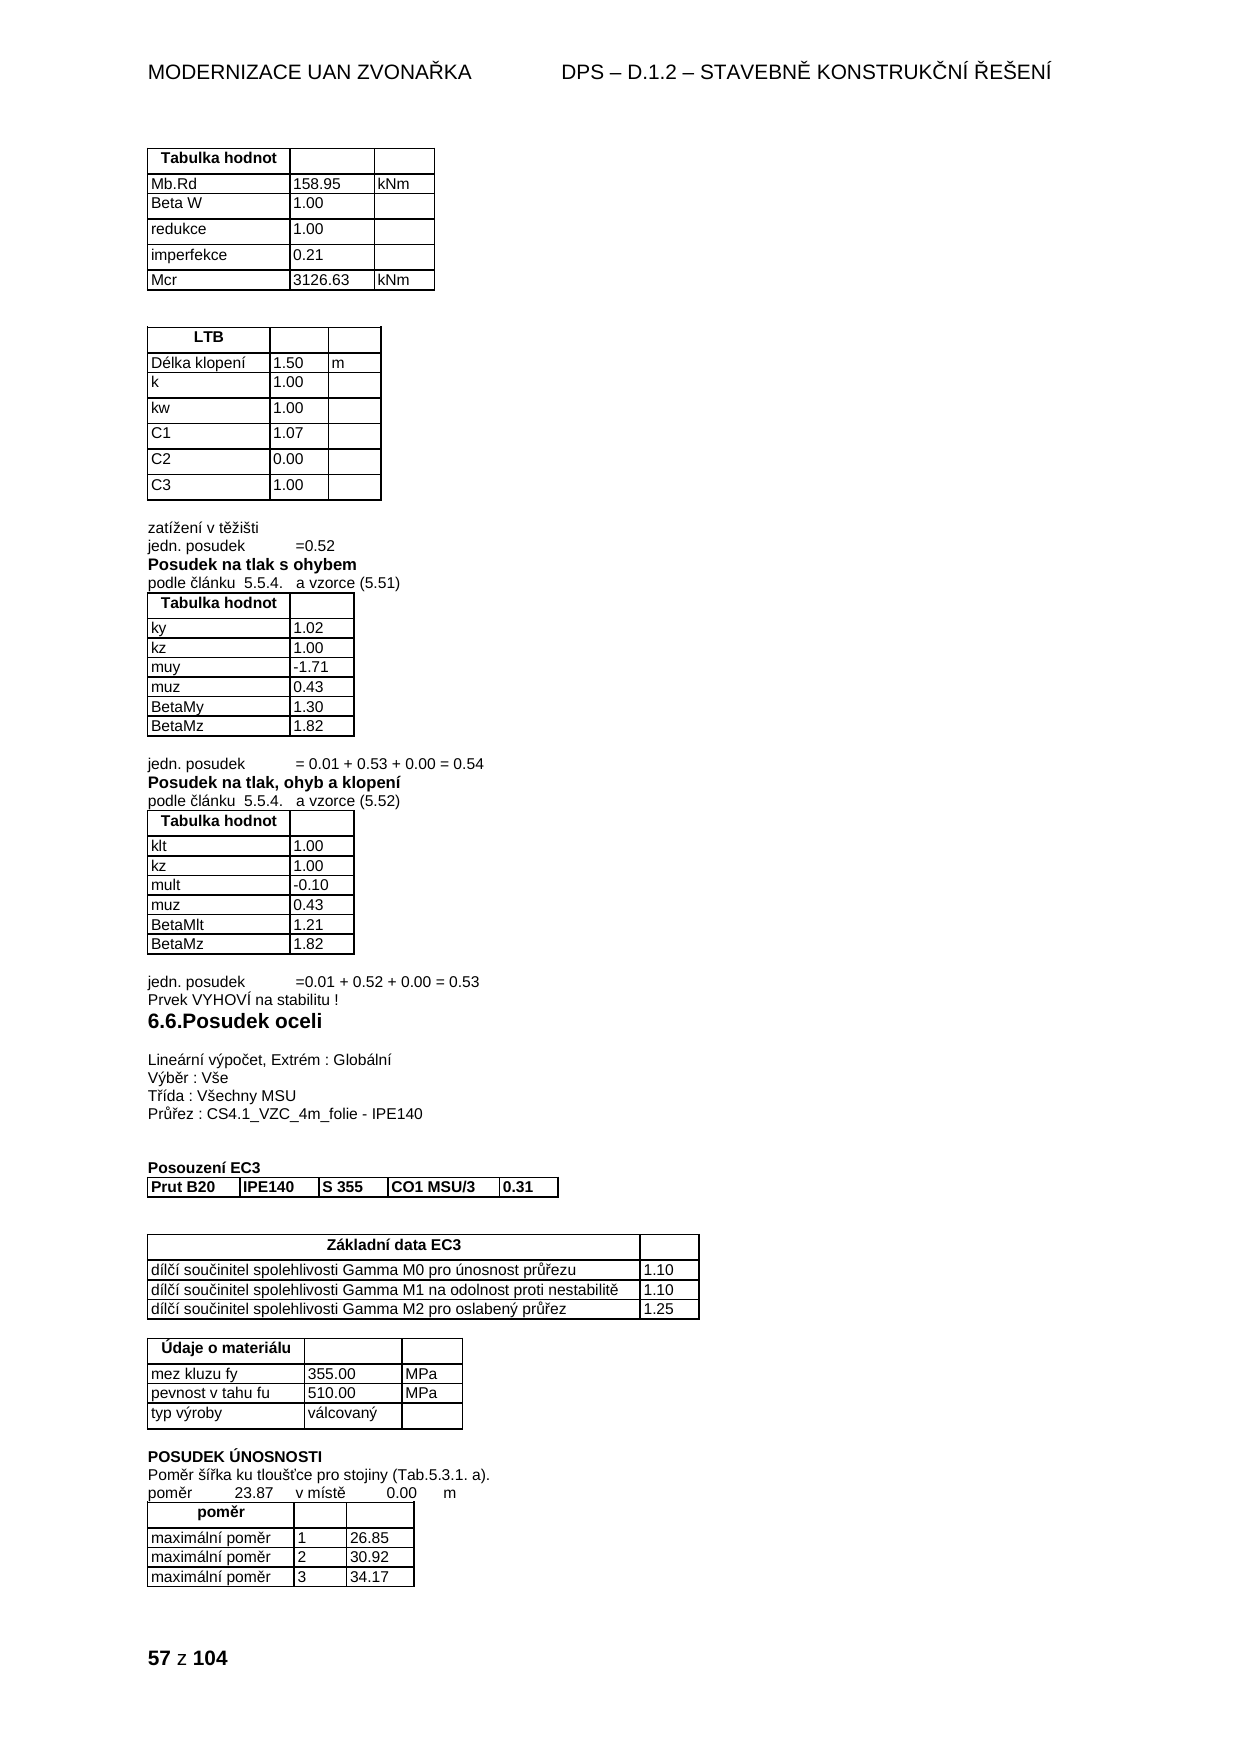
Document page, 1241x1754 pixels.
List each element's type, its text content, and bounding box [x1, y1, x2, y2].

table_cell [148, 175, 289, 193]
text Třída : Všechny MSU [148, 1086, 1093, 1104]
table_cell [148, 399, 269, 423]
text 6.6.Posudek oceli [148, 1008, 1093, 1032]
text Poměr šířka ku tloušťce pro stojiny (Tab.5.3.1. a). [148, 1465, 1093, 1483]
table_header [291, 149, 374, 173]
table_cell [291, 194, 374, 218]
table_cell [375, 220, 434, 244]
text poměr 23.87 v místě 0.00 m [148, 1483, 1093, 1501]
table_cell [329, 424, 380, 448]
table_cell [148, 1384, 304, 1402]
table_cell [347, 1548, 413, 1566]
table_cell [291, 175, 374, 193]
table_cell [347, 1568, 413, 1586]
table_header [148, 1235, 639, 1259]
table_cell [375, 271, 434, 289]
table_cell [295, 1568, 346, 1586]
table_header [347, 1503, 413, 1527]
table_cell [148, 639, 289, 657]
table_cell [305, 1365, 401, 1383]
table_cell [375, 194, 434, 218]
text podle článku 5.5.4. a vzorce (5.52) [148, 792, 1093, 810]
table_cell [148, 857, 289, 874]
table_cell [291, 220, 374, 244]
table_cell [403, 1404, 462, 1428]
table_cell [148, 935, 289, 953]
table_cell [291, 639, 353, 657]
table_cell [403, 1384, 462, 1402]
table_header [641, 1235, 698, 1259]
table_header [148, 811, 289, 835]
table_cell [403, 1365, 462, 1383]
text jedn. posudek =0.52 [148, 537, 1093, 555]
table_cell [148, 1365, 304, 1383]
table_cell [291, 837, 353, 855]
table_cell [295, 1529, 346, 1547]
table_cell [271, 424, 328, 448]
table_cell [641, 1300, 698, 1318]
text Posudek na tlak s ohybem [148, 555, 1093, 574]
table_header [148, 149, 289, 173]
text Výběr : Vše [148, 1068, 1093, 1086]
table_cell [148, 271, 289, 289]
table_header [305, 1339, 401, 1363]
text Posouzení EC3 [148, 1158, 1093, 1177]
text jedn. posudek =0.01 + 0.52 + 0.00 = 0.53 [148, 972, 1093, 990]
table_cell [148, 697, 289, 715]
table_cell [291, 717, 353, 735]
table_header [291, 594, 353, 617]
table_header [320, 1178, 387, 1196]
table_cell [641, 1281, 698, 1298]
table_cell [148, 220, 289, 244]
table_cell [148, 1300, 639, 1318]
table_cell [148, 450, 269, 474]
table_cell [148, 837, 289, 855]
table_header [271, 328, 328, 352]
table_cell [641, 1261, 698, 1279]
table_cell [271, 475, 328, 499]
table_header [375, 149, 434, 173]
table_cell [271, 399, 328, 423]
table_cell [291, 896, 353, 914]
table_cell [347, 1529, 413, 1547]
text Průřez : CS4.1_VZC_4m_folie - IPE140 [148, 1104, 1093, 1122]
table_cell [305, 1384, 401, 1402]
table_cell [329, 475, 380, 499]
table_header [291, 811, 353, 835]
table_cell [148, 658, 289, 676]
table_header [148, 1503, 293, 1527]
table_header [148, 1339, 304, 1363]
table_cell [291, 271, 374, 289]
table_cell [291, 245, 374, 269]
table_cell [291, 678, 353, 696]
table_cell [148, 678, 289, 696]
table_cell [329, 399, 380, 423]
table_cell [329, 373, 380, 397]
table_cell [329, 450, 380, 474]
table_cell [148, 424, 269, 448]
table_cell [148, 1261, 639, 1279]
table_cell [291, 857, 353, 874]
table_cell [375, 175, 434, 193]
text jedn. posudek = 0.01 + 0.53 + 0.00 = 0.54 [148, 754, 1093, 773]
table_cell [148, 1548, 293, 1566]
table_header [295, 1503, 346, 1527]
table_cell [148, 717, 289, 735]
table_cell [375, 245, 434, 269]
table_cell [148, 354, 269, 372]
text Posudek na tlak, ohyb a klopení [148, 773, 1093, 792]
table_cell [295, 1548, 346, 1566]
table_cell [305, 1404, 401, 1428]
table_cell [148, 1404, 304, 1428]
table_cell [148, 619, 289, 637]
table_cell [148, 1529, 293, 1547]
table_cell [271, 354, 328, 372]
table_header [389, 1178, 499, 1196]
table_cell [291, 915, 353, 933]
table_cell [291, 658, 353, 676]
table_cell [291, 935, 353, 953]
text POSUDEK ÚNOSNOSTI [148, 1447, 1093, 1465]
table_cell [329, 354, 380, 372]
text Prvek VYHOVÍ na stabilitu ! [148, 990, 1093, 1008]
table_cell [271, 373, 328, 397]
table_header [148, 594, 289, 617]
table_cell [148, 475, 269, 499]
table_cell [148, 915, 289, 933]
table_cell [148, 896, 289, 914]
text Lineární výpočet, Extrém : Globální [148, 1050, 1093, 1068]
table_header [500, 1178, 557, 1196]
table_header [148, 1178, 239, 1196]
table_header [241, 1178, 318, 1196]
text zatížení v těžišti [148, 519, 1093, 537]
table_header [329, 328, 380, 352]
text podle článku 5.5.4. a vzorce (5.51) [148, 574, 1093, 592]
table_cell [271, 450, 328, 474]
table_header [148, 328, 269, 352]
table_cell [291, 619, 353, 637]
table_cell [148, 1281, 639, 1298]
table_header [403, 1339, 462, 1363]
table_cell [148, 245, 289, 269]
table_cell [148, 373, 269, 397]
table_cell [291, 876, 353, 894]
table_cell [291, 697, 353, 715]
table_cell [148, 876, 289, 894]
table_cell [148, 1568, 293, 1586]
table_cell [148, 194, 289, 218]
